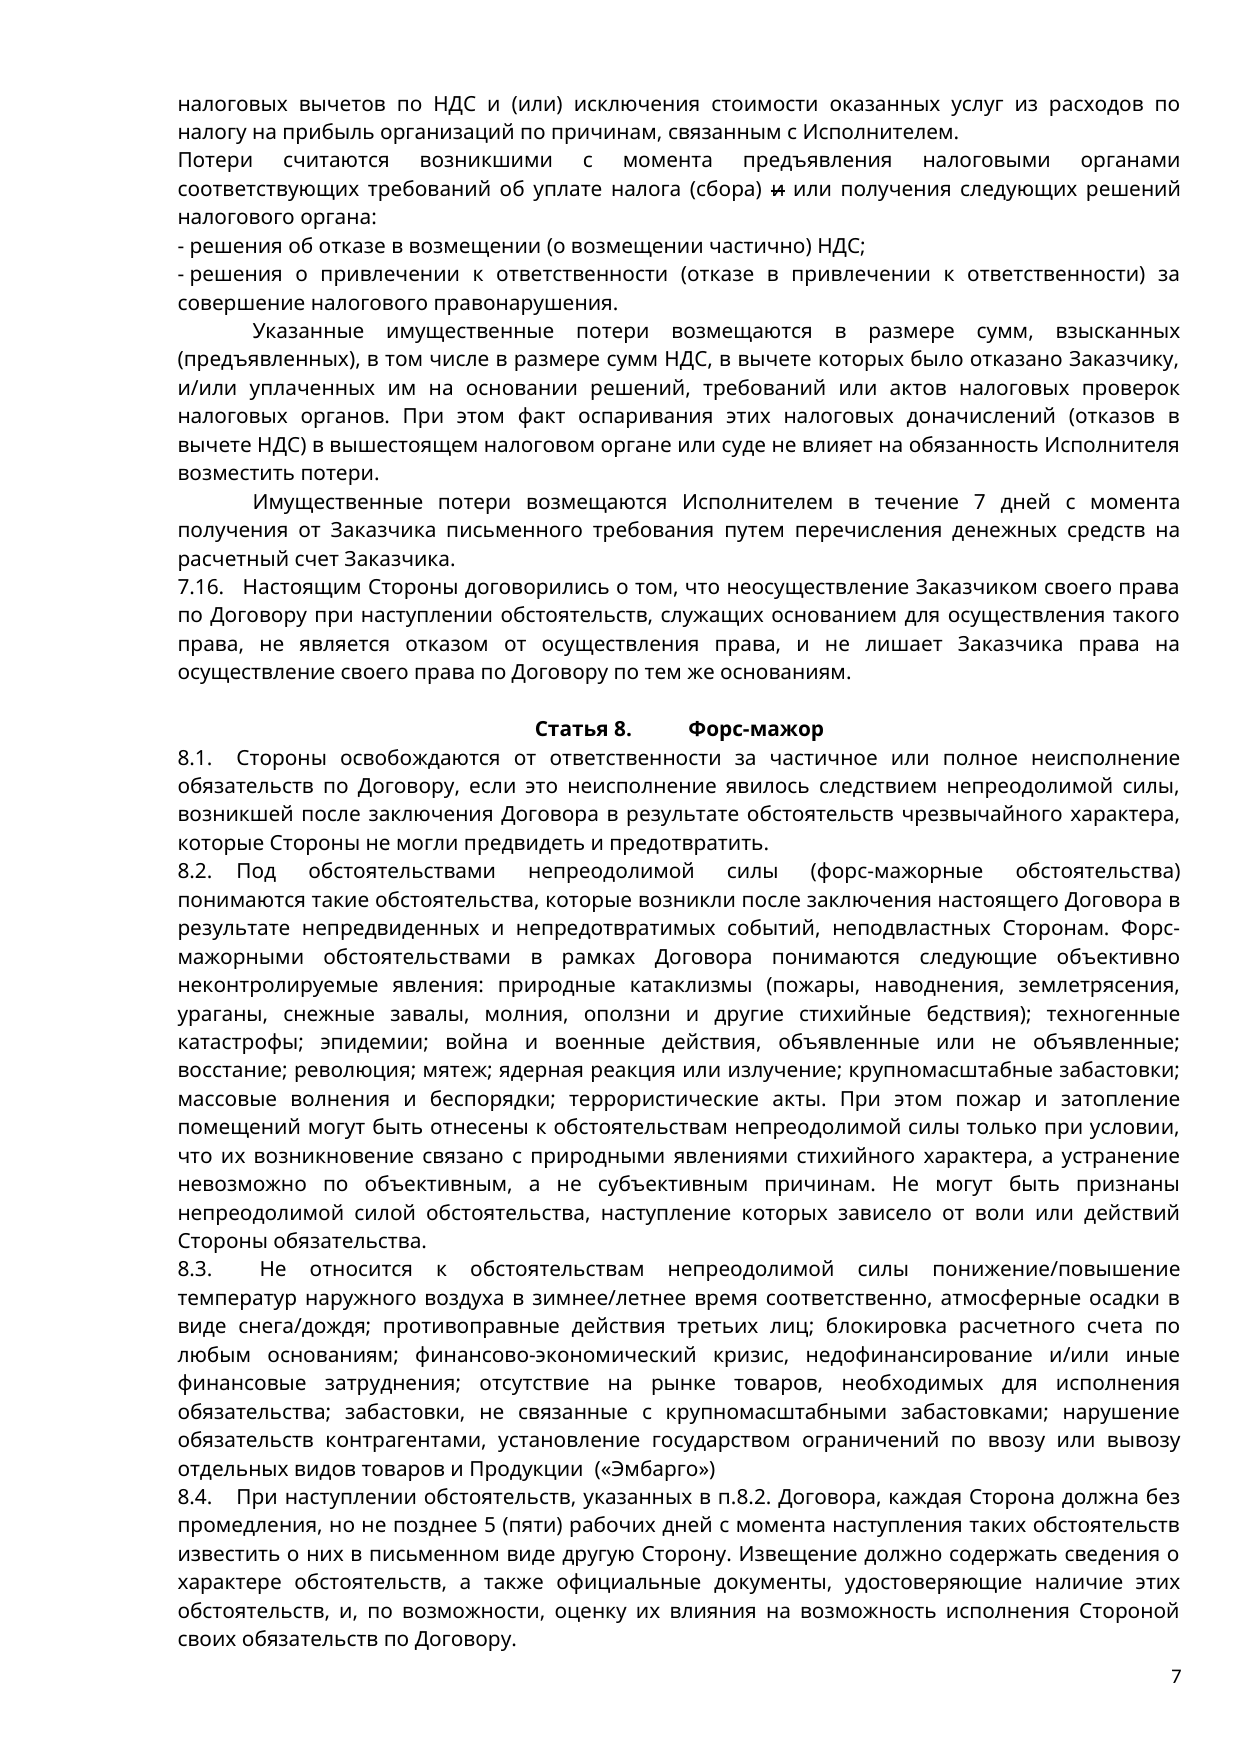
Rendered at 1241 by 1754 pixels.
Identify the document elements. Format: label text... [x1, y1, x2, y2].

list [177, 89, 1181, 146]
subtitle При наступлении обстоятельств, указанных в п.8.2. Договора, каждая Сторона должна без промедления, но не позднее 5 (пяти) рабочих дней с момента наступления таких обстоятельств известить о них в письменном виде другую Сторону. Извещение должно содержать сведения о характере обстоятельств, а также официальные документы, удостоверяющие наличие этих обстоятельств, и, по возможности, оценку их влияния на возможность исполнения Стороной своих обязательств по Договору. [177, 1482, 1181, 1653]
list Указанные имущественные потери возмещаются в размере сумм, взысканных (предъявленных), в том числе в размере сумм НДС, в вычете которых было отказано Заказчику, и/или уплаченных им на основании решений, требований или актов налоговых проверок налоговых органов. При этом факт оспаривания этих налоговых доначислений (отказов в вычете НДС) в вышестоящем налоговом органе или суде не влияет на обязанность Исполнителя возместить потери. [177, 316, 1181, 487]
subtitle Не относится к обстоятельствам непреодолимой силы понижение/повышение температур наружного воздуха в зимнее/летнее время соответственно, атмосферные осадки в виде снега/дождя; противоправные действия третьих лиц; блокировка расчетного счета по любым основаниям; финансово-экономический кризис, недофинансирование и/или иные финансовые затруднения; отсутствие на рынке товаров, необходимых для исполнения обязательства; забастовки, не связанные с крупномасштабными забастовками; нарушение обязательств контрагентами, установление государством ограничений по ввозу или вывозу отдельных видов товаров и Продукции («Эмбарго») [177, 1254, 1181, 1482]
list Стороны освобождаются от ответственности за частичное или полное неисполнение обязательств по Договору, если это неисполнение явилось следствием непреодолимой силы, возникшей после заключения Договора в результате обстоятельств чрезвычайного характера, которые Стороны не могли предвидеть и предотвратить. [177, 743, 1181, 856]
list Потери считаются возникшими с момента предъявления налоговыми органами соответствующих требований об уплате налога (сбора) и или получения следующих решений налогового органа: [177, 146, 1181, 231]
list Имущественные потери возмещаются Исполнителем в течение 7 дней с момента получения от Заказчика письменного требования путем перечисления денежных средств на расчетный счет Заказчика. [177, 487, 1181, 572]
subtitle Форс-мажор [177, 714, 1181, 743]
list - решения об отказе в возмещении (о возмещении частично) НДС; [177, 231, 1181, 259]
list - решения о привлечении к ответственности (отказе в привлечении к ответственности) за совершение налогового правонарушения. [177, 259, 1181, 316]
list Настоящим Стороны договорились о том, что неосуществление Заказчиком своего права по Договору при наступлении обстоятельств, служащих основанием для осуществления такого права, не является отказом от осуществления права, и не лишает Заказчика права на осуществление своего права по Договору по тем же основаниям. [177, 572, 1181, 686]
list Под обстоятельствами непреодолимой силы (форс-мажорные обстоятельства) понимаются такие обстоятельства, которые возникли после заключения настоящего Договора в результате непредвиденных и непредотвратимых событий, неподвластных Сторонам. Форс-мажорными обстоятельствами в рамках Договора понимаются следующие объективно неконтролируемые явления: природные катаклизмы (пожары, наводнения, землетрясения, ураганы, снежные завалы, молния, оползни и другие стихийные бедствия); техногенные катастрофы; эпидемии; война и военные действия, объявленные или не объявленные; восстание; революция; мятеж; ядерная реакция или излучение; крупномасштабные забастовки; массовые волнения и беспорядки; террористические акты. При этом пожар и затопление помещений могут быть отнесены к обстоятельствам непреодолимой силы только при условии, что их возникновение связано с природными явлениями стихийного характера, а устранение невозможно по объективным, а не субъективным причинам. Не могут быть признаны непреодолимой силой обстоятельства, наступление которых зависело от воли или действий Стороны обязательства. [177, 856, 1181, 1254]
